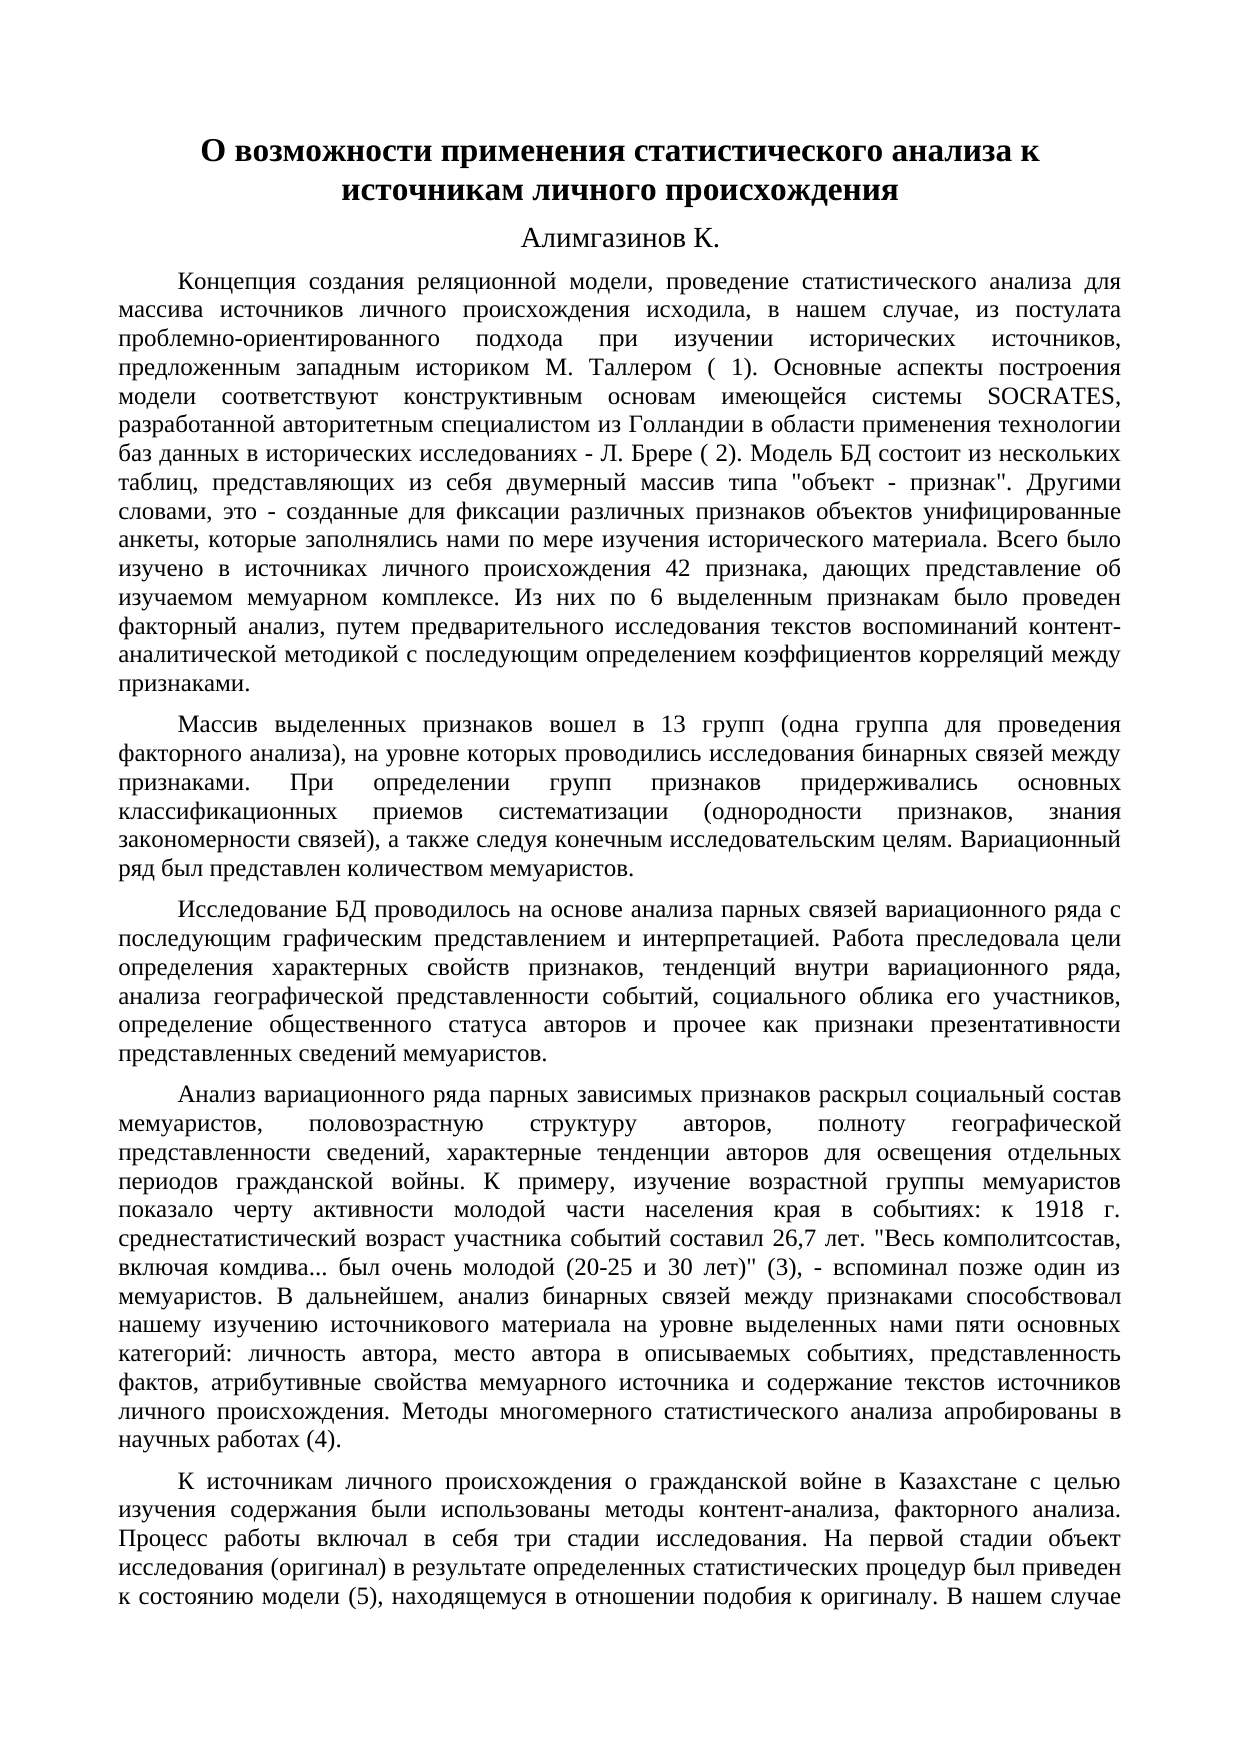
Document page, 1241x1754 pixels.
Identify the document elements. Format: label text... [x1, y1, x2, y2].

text Концепция создания реляционной модели, проведение статистического анализа для массива источников личного происхождения исходила, в нашем случае, из постулата проблемно-ориентированного подхода при изучении исторических источников, предложенным западным историком М. Таллером ( 1). Основные аспекты построения модели соответствуют конструктивным основам имеющейся системы SOCRATES, разработанной авторитетным специалистом из Голландии в области применения технологии баз данных в исторических исследованиях - Л. Брере ( 2). Модель БД состоит из нескольких таблиц, представляющих из себя двумерный массив типа "объект - признак". Другими словами, это - созданные для фиксации различных признаков объектов унифицированные анкеты, которые заполнялись нами по мере изучения исторического материала. Всего было изучено в источниках личного происхождения 42 признака, дающих представление об изучаемом мемуарном комплексе. Из них по 6 выделенным признакам было проведен факторный анализ, путем предварительного исследования текстов воспоминаний контент-аналитической методикой с последующим определением коэффициентов корреляций между признаками. [118, 266, 1122, 697]
text О возможности применения статистического анализа к источникам личного происхождения [118, 131, 1122, 207]
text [118, 1466, 1122, 1609]
text Алимгазинов К. [118, 220, 1122, 253]
text Анализ вариационного ряда парных зависимых признаков раскрыл социальный состав мемуаристов, половозрастную структуру авторов, полноту географической представленности сведений, характерные тенденции авторов для освещения отдельных периодов гражданской войны. К примеру, изучение возрастной группы мемуаристов показало черту активности молодой части населения края в событиях: к 1918 г. среднестатистический возраст участника событий составил 26,7 лет. "Весь комполитсостав, включая комдива... был очень молодой (20-25 и 30 лет)" (3), - вспоминал позже один из мемуаристов. В дальнейшем, анализ бинарных связей между признаками способствовал нашему изучению источникового материала на уровне выделенных нами пяти основных категорий: личность автора, место автора в описываемых событиях, представленность фактов, атрибутивные свойства мемуарного источника и содержание текстов источников личного происхождения. Методы многомерного статистического анализа апробированы в научных работах (4). [118, 1079, 1122, 1453]
text Массив выделенных признаков вошел в 13 групп (одна группа для проведения факторного анализа), на уровне которых проводились исследования бинарных связей между признаками. При определении групп признаков придерживались основных классификационных приемов систематизации (однородности признаков, знания закономерности связей), а также следуя конечным исследовательским целям. Вариационный ряд был представлен количеством мемуаристов. [118, 709, 1122, 882]
text Исследование БД проводилось на основе анализа парных связей вариационного ряда с последующим графическим представлением и интерпретацией. Работа преследовала цели определения характерных свойств признаков, тенденций внутри вариационного ряда, анализа географической представленности событий, социального облика его участников, определение общественного статуса авторов и прочее как признаки презентативности представленных сведений мемуаристов. [118, 894, 1122, 1067]
